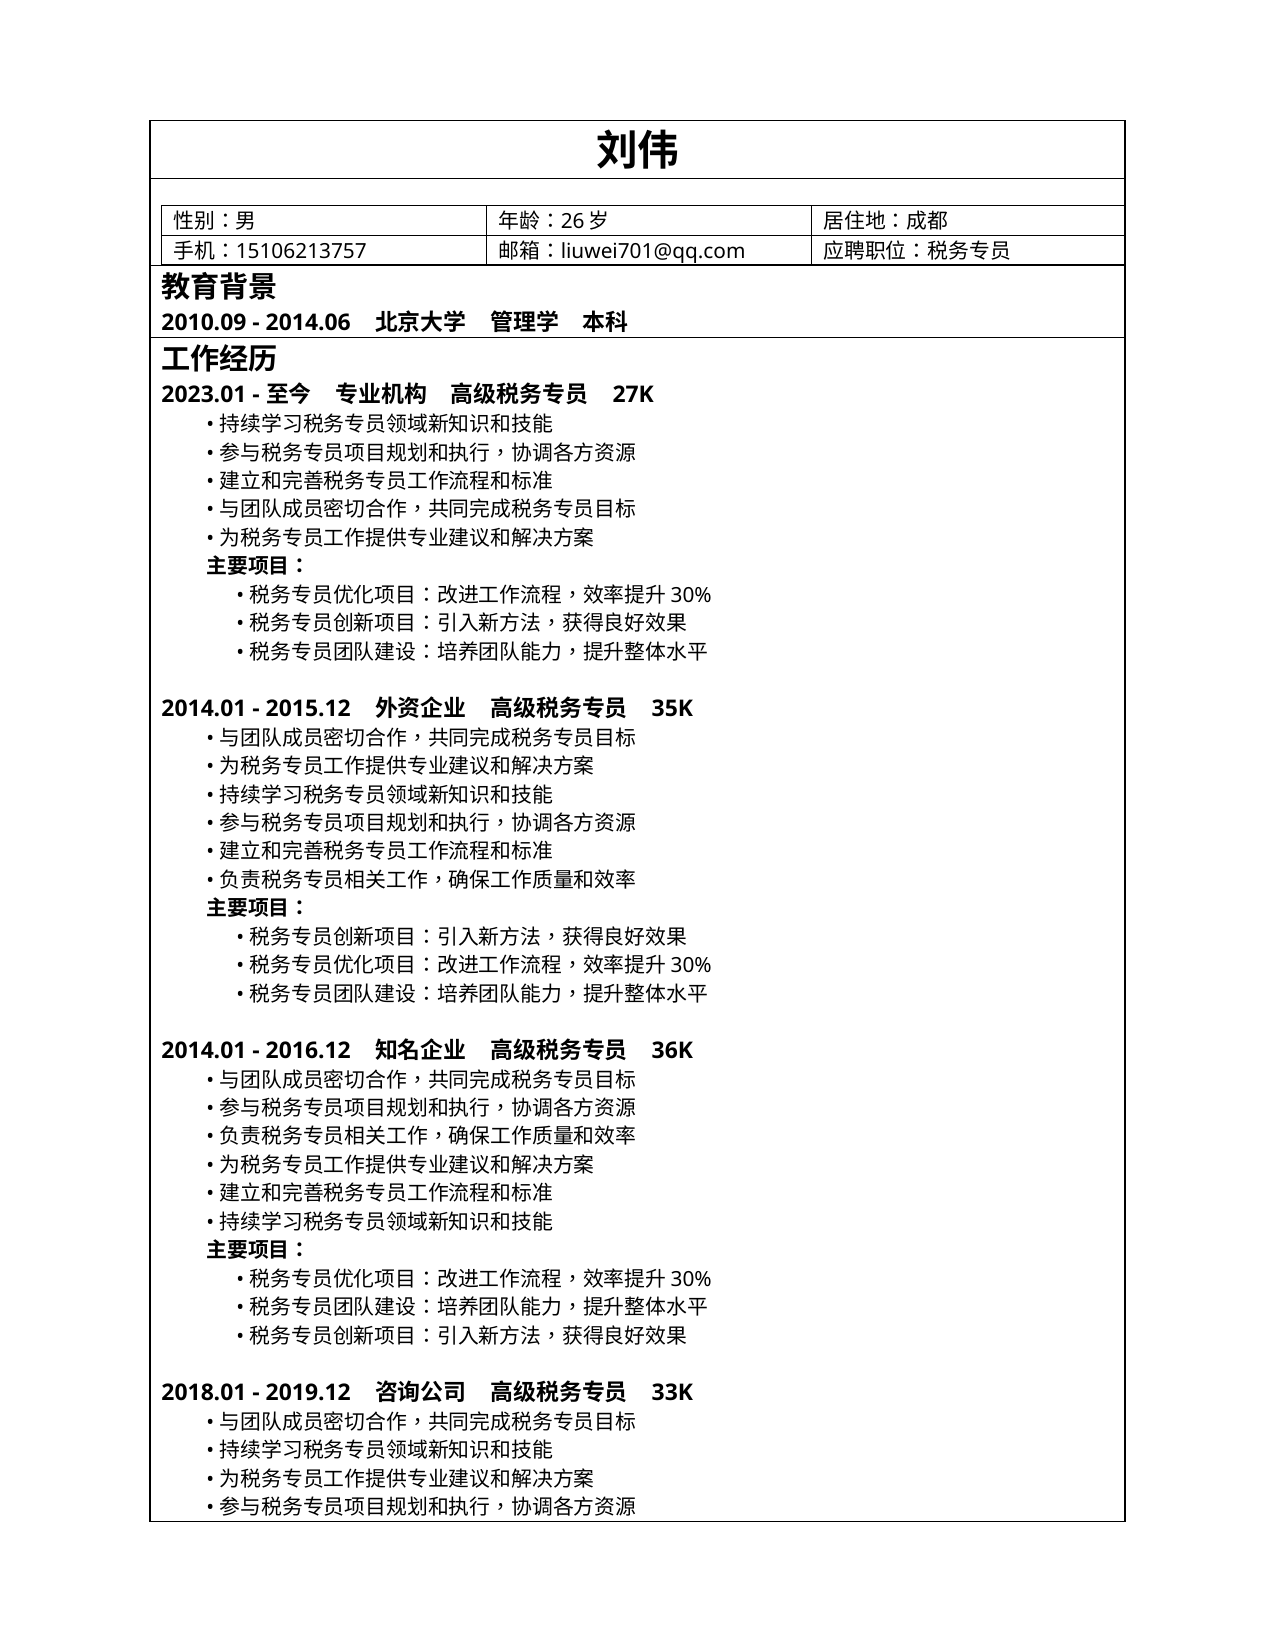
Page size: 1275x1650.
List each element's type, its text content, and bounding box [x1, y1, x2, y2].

table_header 刘伟 [151, 121, 1124, 178]
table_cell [151, 338, 1124, 1521]
table_cell [151, 179, 1124, 265]
table_cell 教育背景 2010.09 - 2014.06 北京大学 管理学 本科 [151, 266, 1124, 337]
